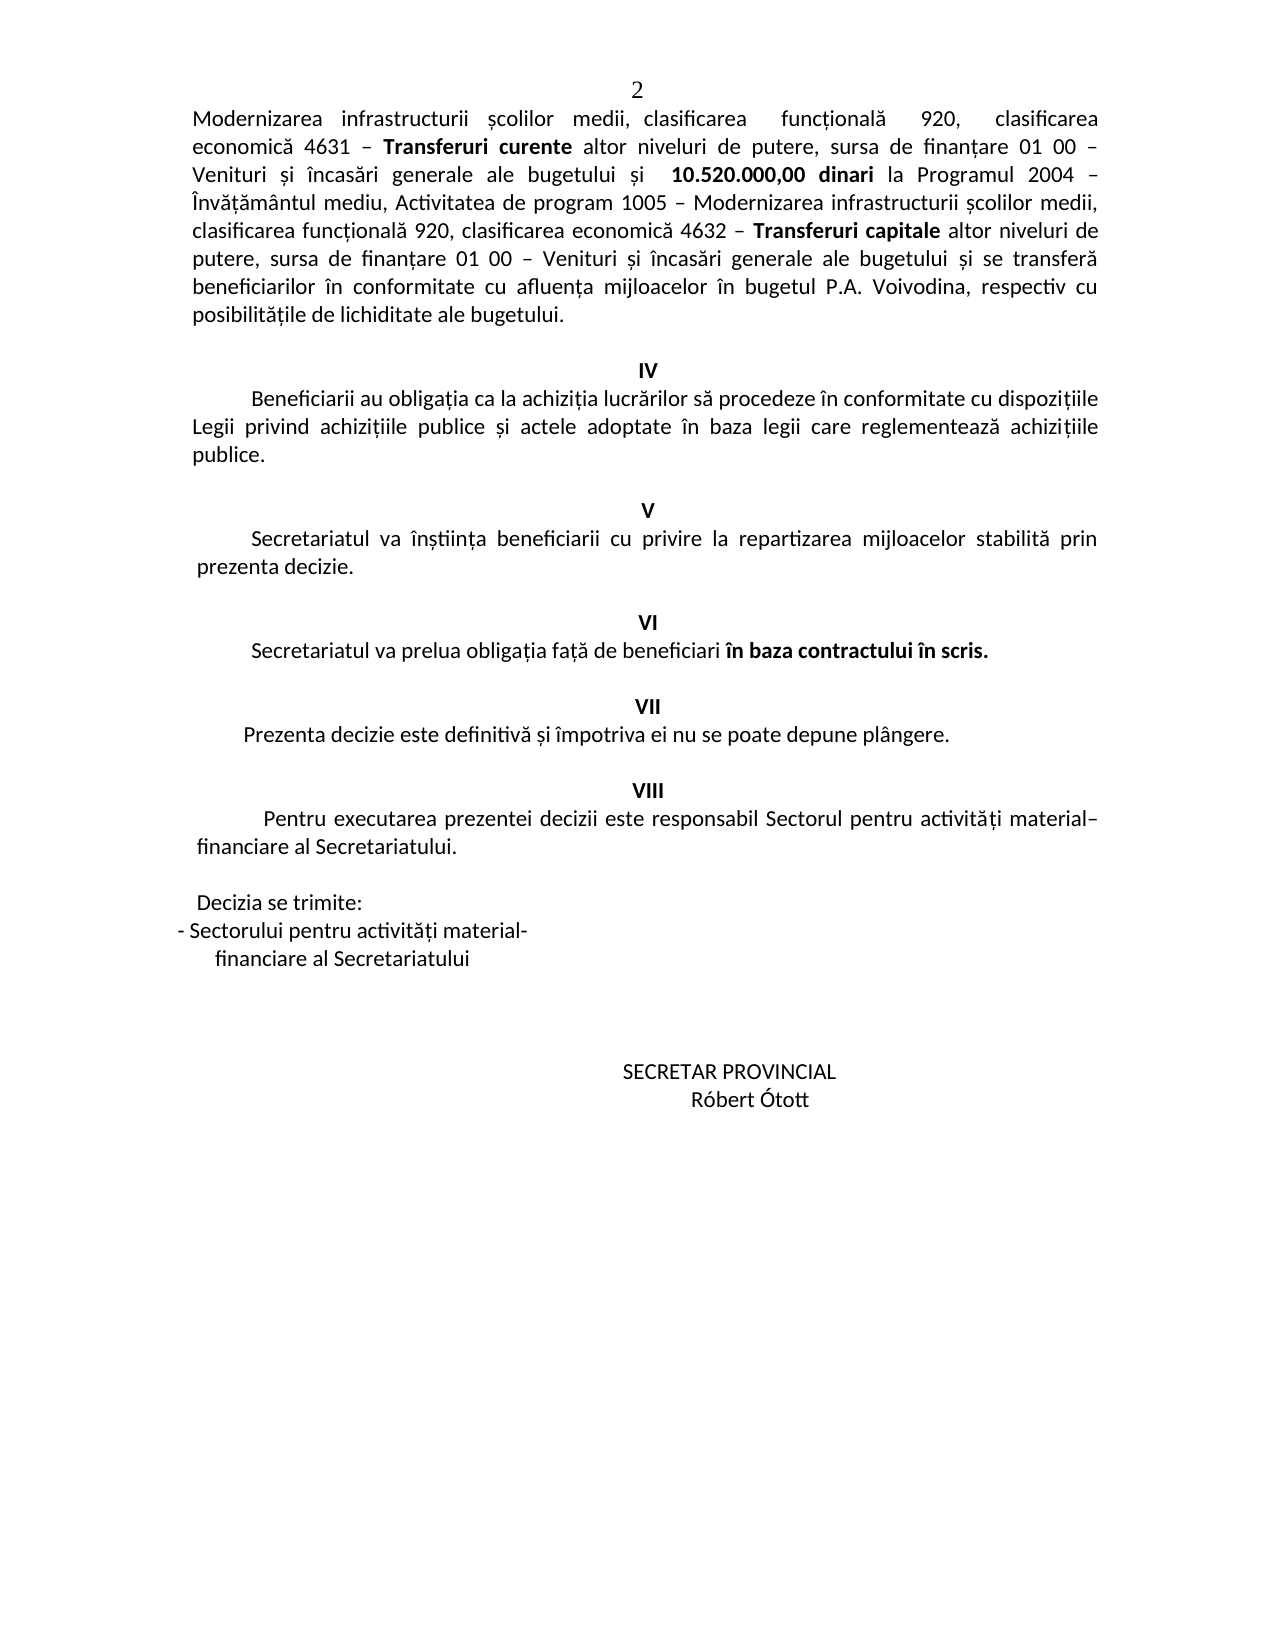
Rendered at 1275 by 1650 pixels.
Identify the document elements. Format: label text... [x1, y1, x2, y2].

text Secretariatul va prelua obligaţia faţă de beneficiari în baza contractului în scris. [197, 636, 1099, 664]
text - Sectorului pentru activităţi material- [177, 916, 1099, 944]
text VII [197, 692, 1099, 720]
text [192, 104, 1099, 328]
text IV [197, 356, 1099, 384]
text VIII [197, 776, 1099, 804]
text Beneficiarii au obligaţia ca la achiziţia lucrărilor să procedeze în conformitate cu dispoziţiile Legii privind achiziţiile publice şi actele adoptate în baza legii care reglementează achiziţiile publice. [192, 384, 1099, 468]
text Prezenta decizie este definitivă şi împotriva ei nu se poate depune plângere. [197, 720, 1099, 748]
table_cell Róbert Ótott [380, 1085, 895, 1142]
text Secretariatul va înştiinţa beneficiarii cu privire la repartizarea mijloacelor stabilită prin prezenta decizie. [197, 524, 1099, 580]
text Decizia se trimite: [197, 888, 1099, 916]
text financiare al Secretariatului [215, 944, 1099, 972]
table_header SECRETAR PROVINCIAL [380, 1057, 895, 1085]
text Pentru executarea prezentei decizii este responsabil Sectorul pentru activităţi material–financiare al Secretariatului. [197, 804, 1099, 860]
text VI [197, 608, 1099, 636]
text V [197, 496, 1099, 524]
